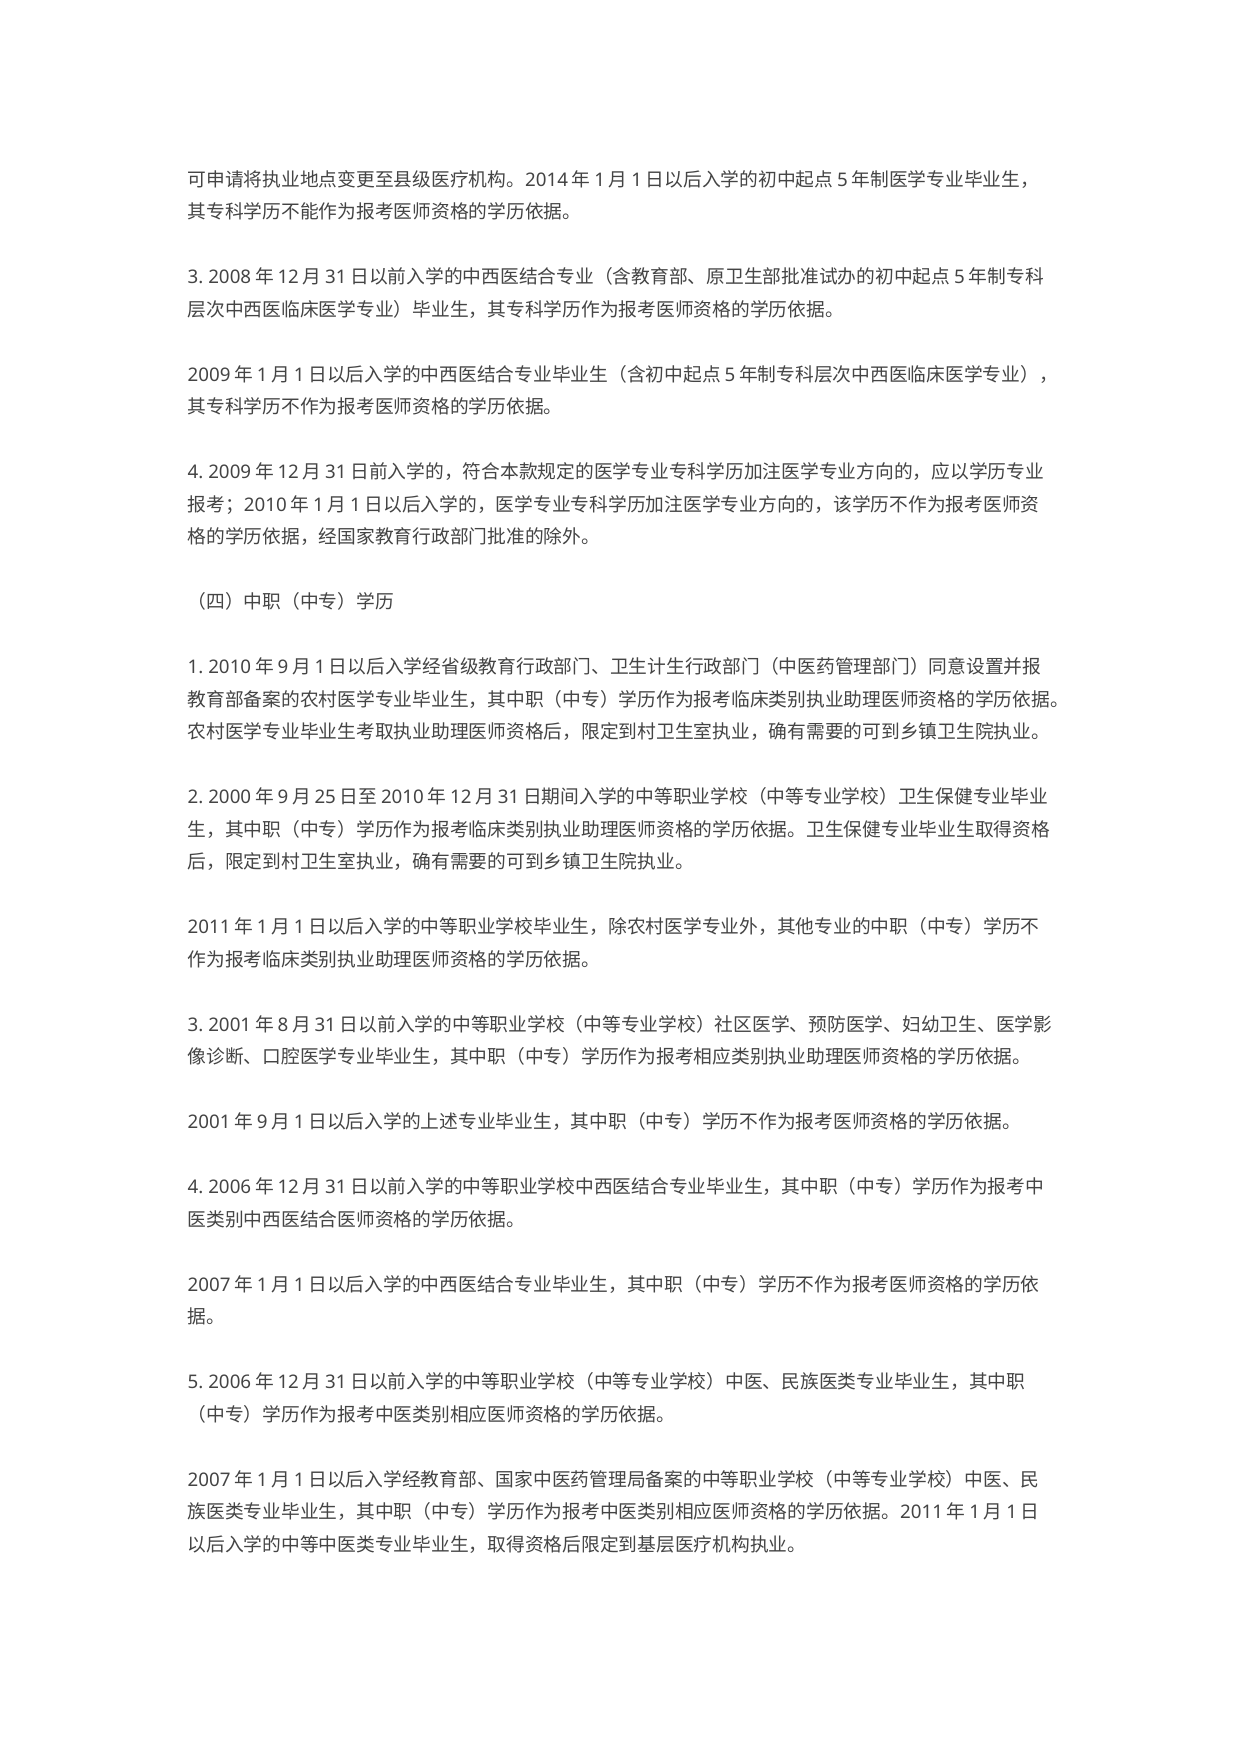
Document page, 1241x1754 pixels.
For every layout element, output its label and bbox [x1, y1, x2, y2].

text [187, 162, 1053, 1559]
